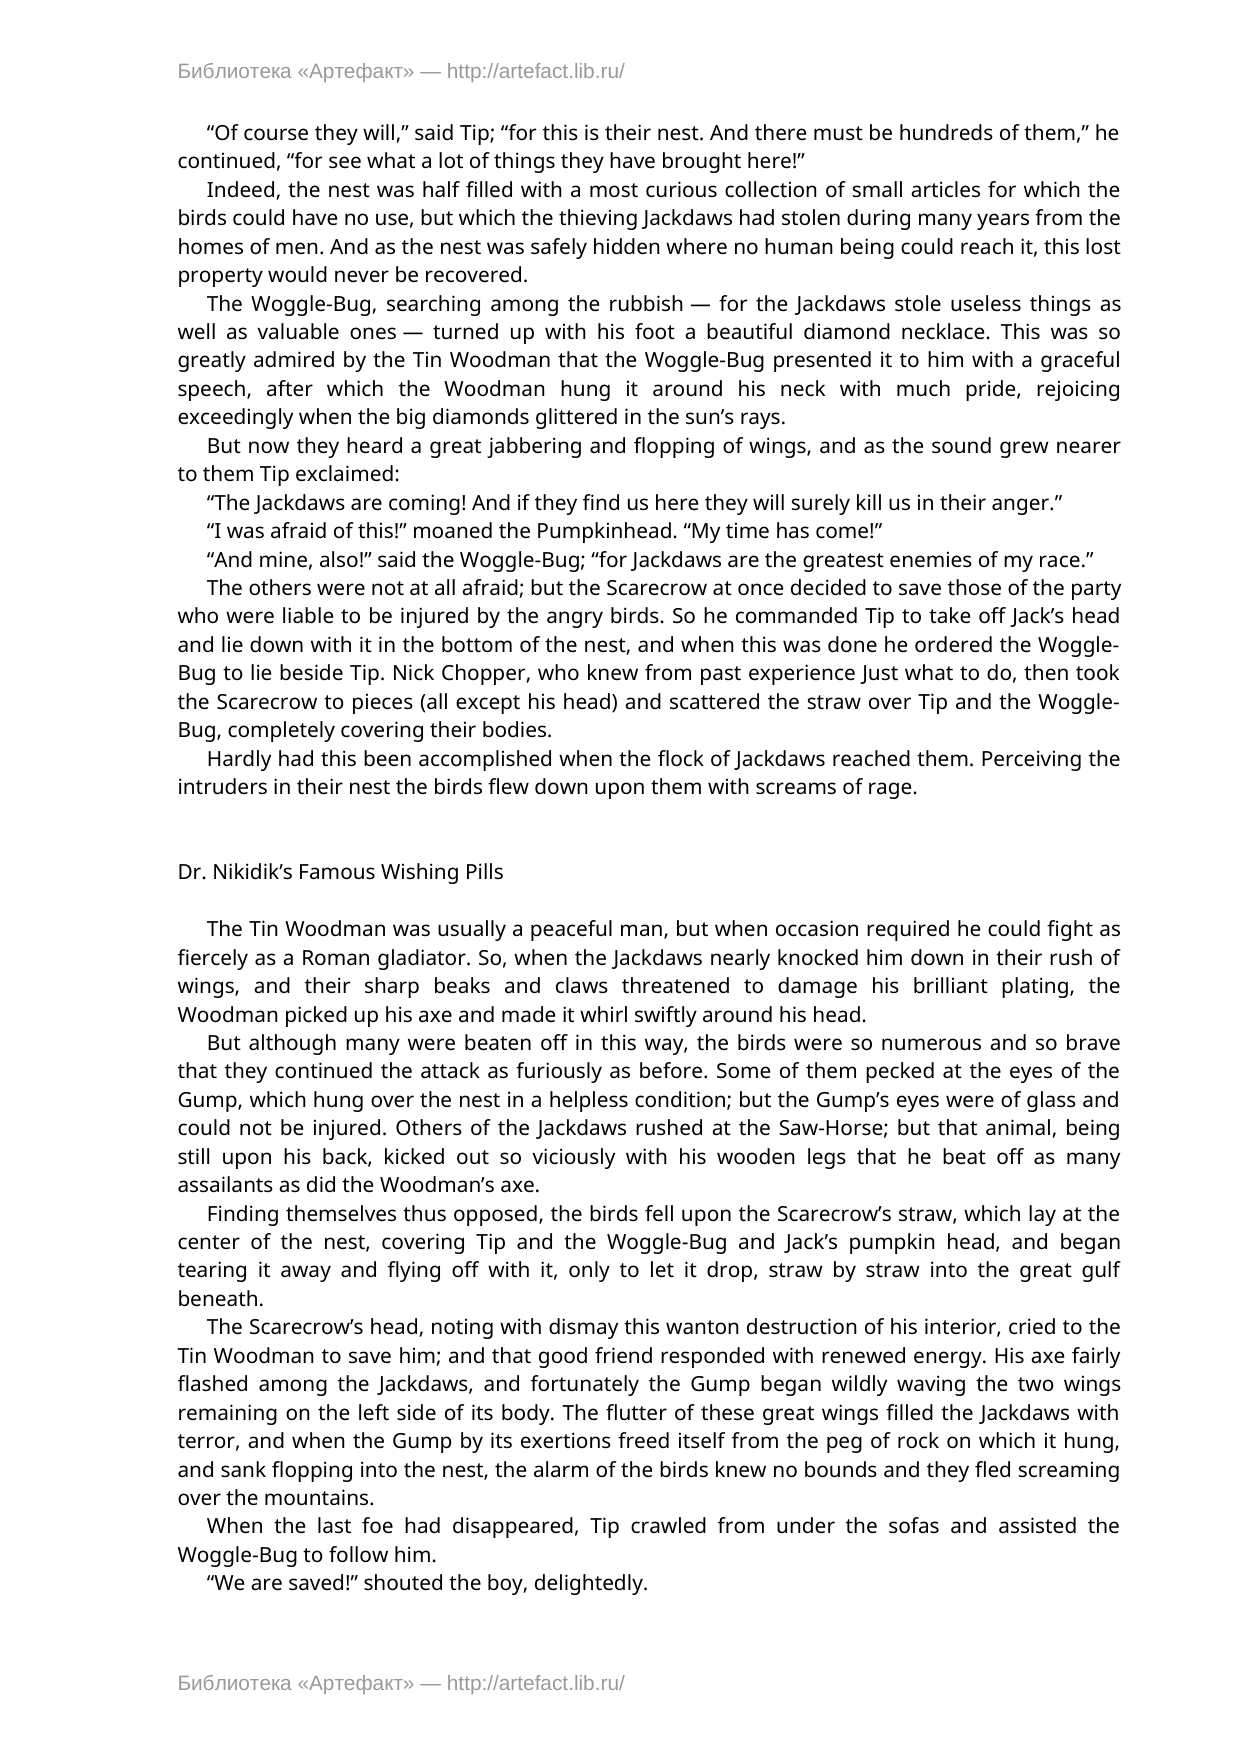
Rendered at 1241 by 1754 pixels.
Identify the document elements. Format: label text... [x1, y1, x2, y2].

text Indeed, the nest was half filled with a most curious collection of small articles for which the birds could have no use, but which the thieving Jackdaws had stolen during many years from the homes of men. And as the nest was safely hidden where no human being could reach it, this lost property would never be recovered. [177, 175, 1122, 289]
text The Tin Woodman was usually a peaceful man, but when occasion required he could fight as fiercely as a Roman gladiator. So, when the Jackdaws nearly knocked him down in their rush of wings, and their sharp beaks and claws threatened to damage his brilliant plating, the Woodman picked up his axe and made it whirl swiftly around his head. [177, 914, 1122, 1028]
text “We are saved!” shouted the boy, delightedly. [177, 1568, 1122, 1597]
text “Of course they will,” said Tip; “for this is their nest. And there must be hundreds of them,” he continued, “for see what a lot of things they have brought here!” [177, 118, 1122, 175]
text The Woggle-Bug, searching among the rubbish — for the Jackdaws stole useless things as well as valuable ones — turned up with his foot a beautiful diamond necklace. This was so greatly admired by the Tin Woodman that the Woggle-Bug presented it to him with a graceful speech, after which the Woodman hung it around his neck with much pride, rejoicing exceedingly when the big diamonds glittered in the sun’s rays. [177, 289, 1122, 431]
text Finding themselves thus opposed, the birds fell upon the Scarecrow’s straw, which lay at the center of the nest, covering Tip and the Woggle-Bug and Jack’s pumpkin head, and began tearing it away and flying off with it, only to let it drop, straw by straw into the great gulf beneath. [177, 1199, 1122, 1312]
text The Scarecrow’s head, noting with dismay this wanton destruction of his interior, cried to the Tin Woodman to save him; and that good friend responded with renewed energy. His axe fairly flashed among the Jackdaws, and fortunately the Gump began wildly waving the two wings remaining on the left side of its body. The flutter of these great wings filled the Jackdaws with terror, and when the Gump by its exertions freed itself from the peg of rock on which it hung, and sank flopping into the nest, the alarm of the birds knew no bounds and they fled screaming over the mountains. [177, 1312, 1122, 1512]
text “And mine, also!” said the Woggle-Bug; “for Jackdaws are the greatest enemies of my race.” [177, 545, 1122, 573]
text When the last foe had disappeared, Tip crawled from under the sofas and assisted the Woggle-Bug to follow him. [177, 1512, 1122, 1568]
text “The Jackdaws are coming! And if they find us here they will surely kill us in their anger.” [177, 488, 1122, 516]
text But although many were beaten off in this way, the birds were so numerous and so brave that they continued the attack as furiously as before. Some of them pecked at the eyes of the Gump, which hung over the nest in a helpless condition; but the Gump’s eyes were of glass and could not be injured. Others of the Jackdaws rushed at the Saw-Horse; but that animal, being still upon his back, kicked out so viciously with his wooden legs that he beat off as many assailants as did the Woodman’s axe. [177, 1028, 1122, 1199]
text Hardly had this been accomplished when the flock of Jackdaws reached them. Perceiving the intruders in their nest the birds flew down upon them with screams of rage. [177, 744, 1122, 801]
text But now they heard a great jabbering and flopping of wings, and as the sound grew nearer to them Tip exclaimed: [177, 431, 1122, 488]
subtitle Dr. Nikidik’s Famous Wishing Pills [177, 857, 1122, 886]
text The others were not at all afraid; but the Scarecrow at once decided to save those of the party who were liable to be injured by the angry birds. So he commanded Tip to take off Jack’s head and lie down with it in the bottom of the nest, and when this was done he ordered the Woggle-Bug to lie beside Tip. Nick Chopper, who knew from past experience Just what to do, then took the Scarecrow to pieces (all except his head) and scattered the straw over Tip and the Woggle-Bug, completely covering their bodies. [177, 573, 1122, 744]
text “I was afraid of this!” moaned the Pumpkinhead. “My time has come!” [177, 516, 1122, 545]
